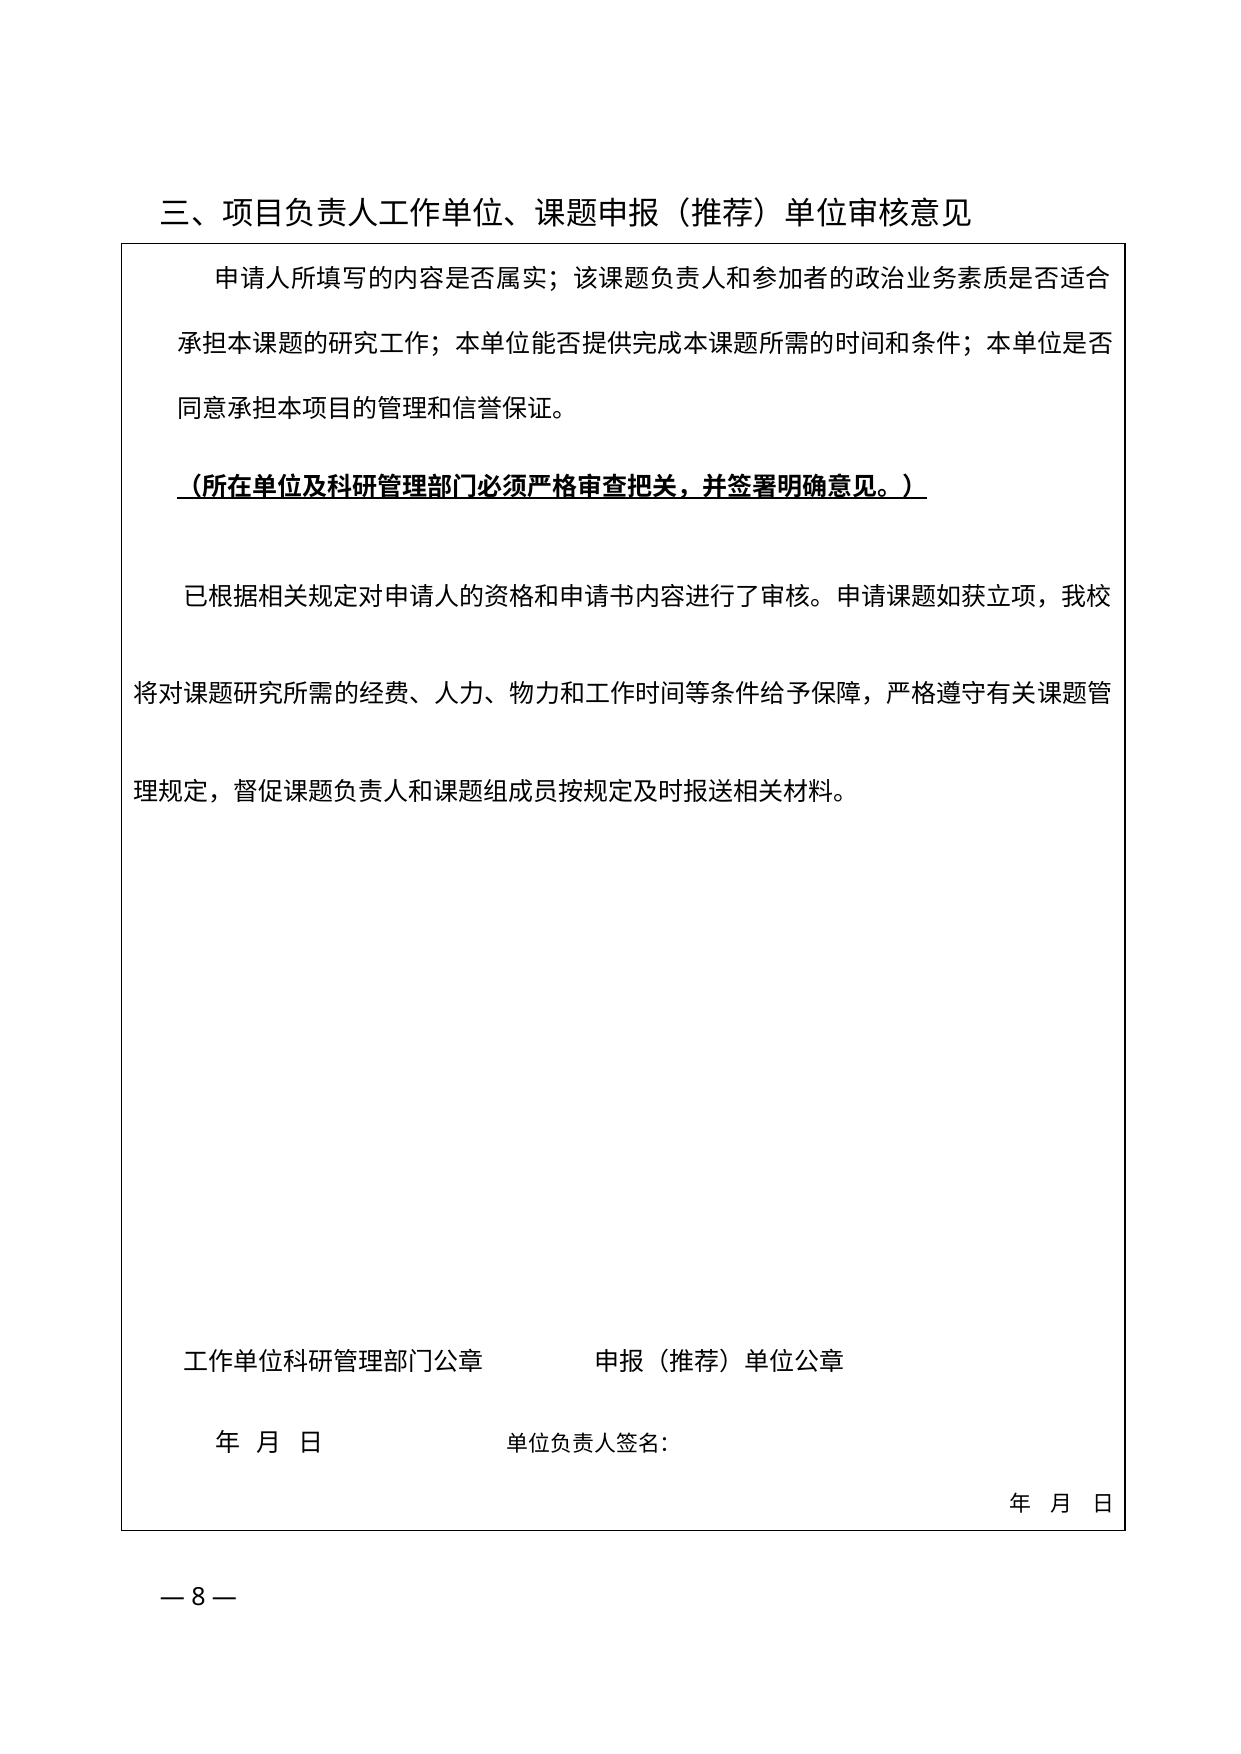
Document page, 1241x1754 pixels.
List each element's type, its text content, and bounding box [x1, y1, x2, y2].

text 三、项目负责人工作单位、课题申报（推荐）单位审核意见 [159, 178, 1081, 243]
table_header 申请人所填写的内容是否属实；该课题负责人和参加者的政治业务素质是否适合承担本课题的研究工作；本单位能否提供完成本课题所需的时间和条件；本单位是否同意承担本项目的管理和信誉保证。 （所在单位及科研管理部门必须严格审查把关，并签署明确意见。） 已根据相关规定对申请人的资格和申请书内容进行了审核。申请课题如获立项，我校将对课题研究所需的经费、人力、物力和工作时间等条件给予保障，严格遵守有关课题管理规定，督促课题负责人和课题组成员按规定及时报送相关材料。 工作单位科研管理部门公章 申报（推荐）单位公章 年 月 日 单位负责人签名： 年 月 日 [122, 244, 1124, 1530]
